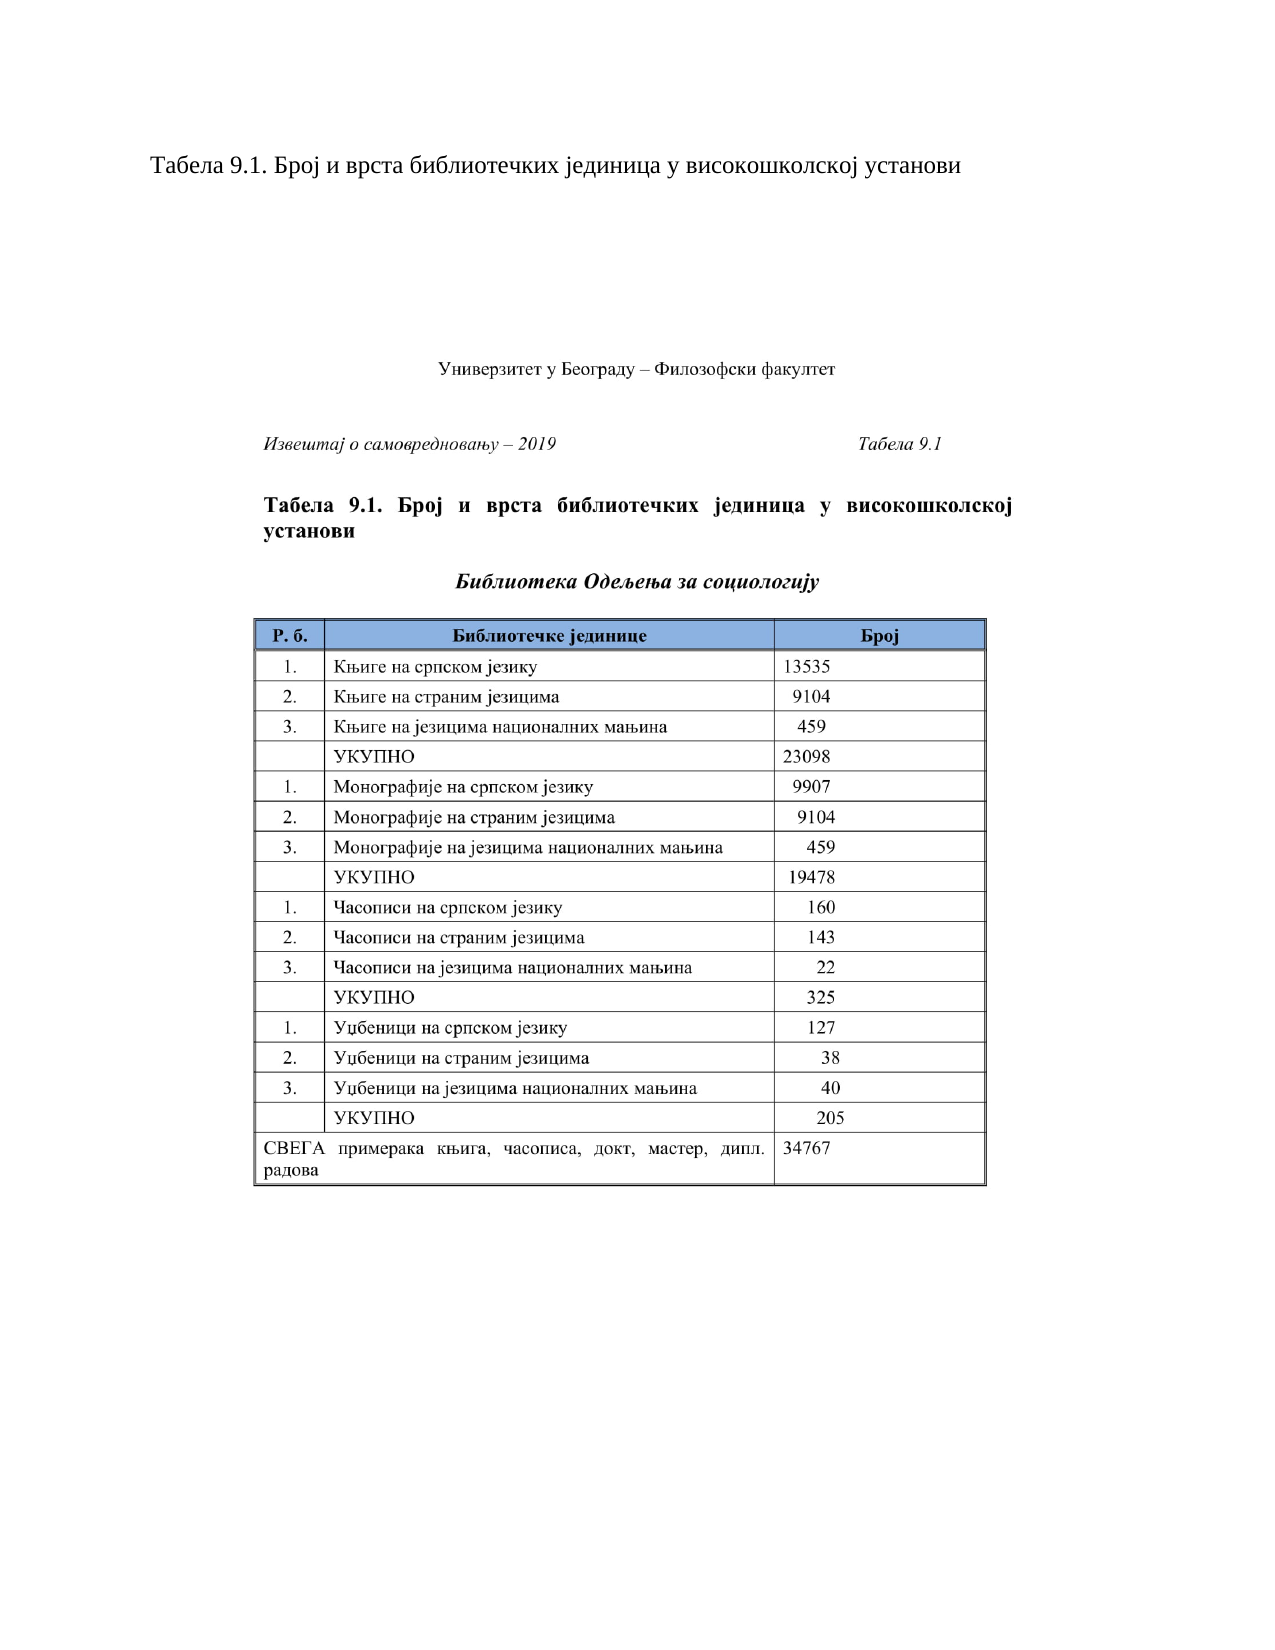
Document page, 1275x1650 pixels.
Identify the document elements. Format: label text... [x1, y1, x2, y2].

text Табела 9.1. Број и врста библиотечких јединица у високошколској установи [150, 150, 1125, 179]
picture [150, 245, 1125, 1493]
